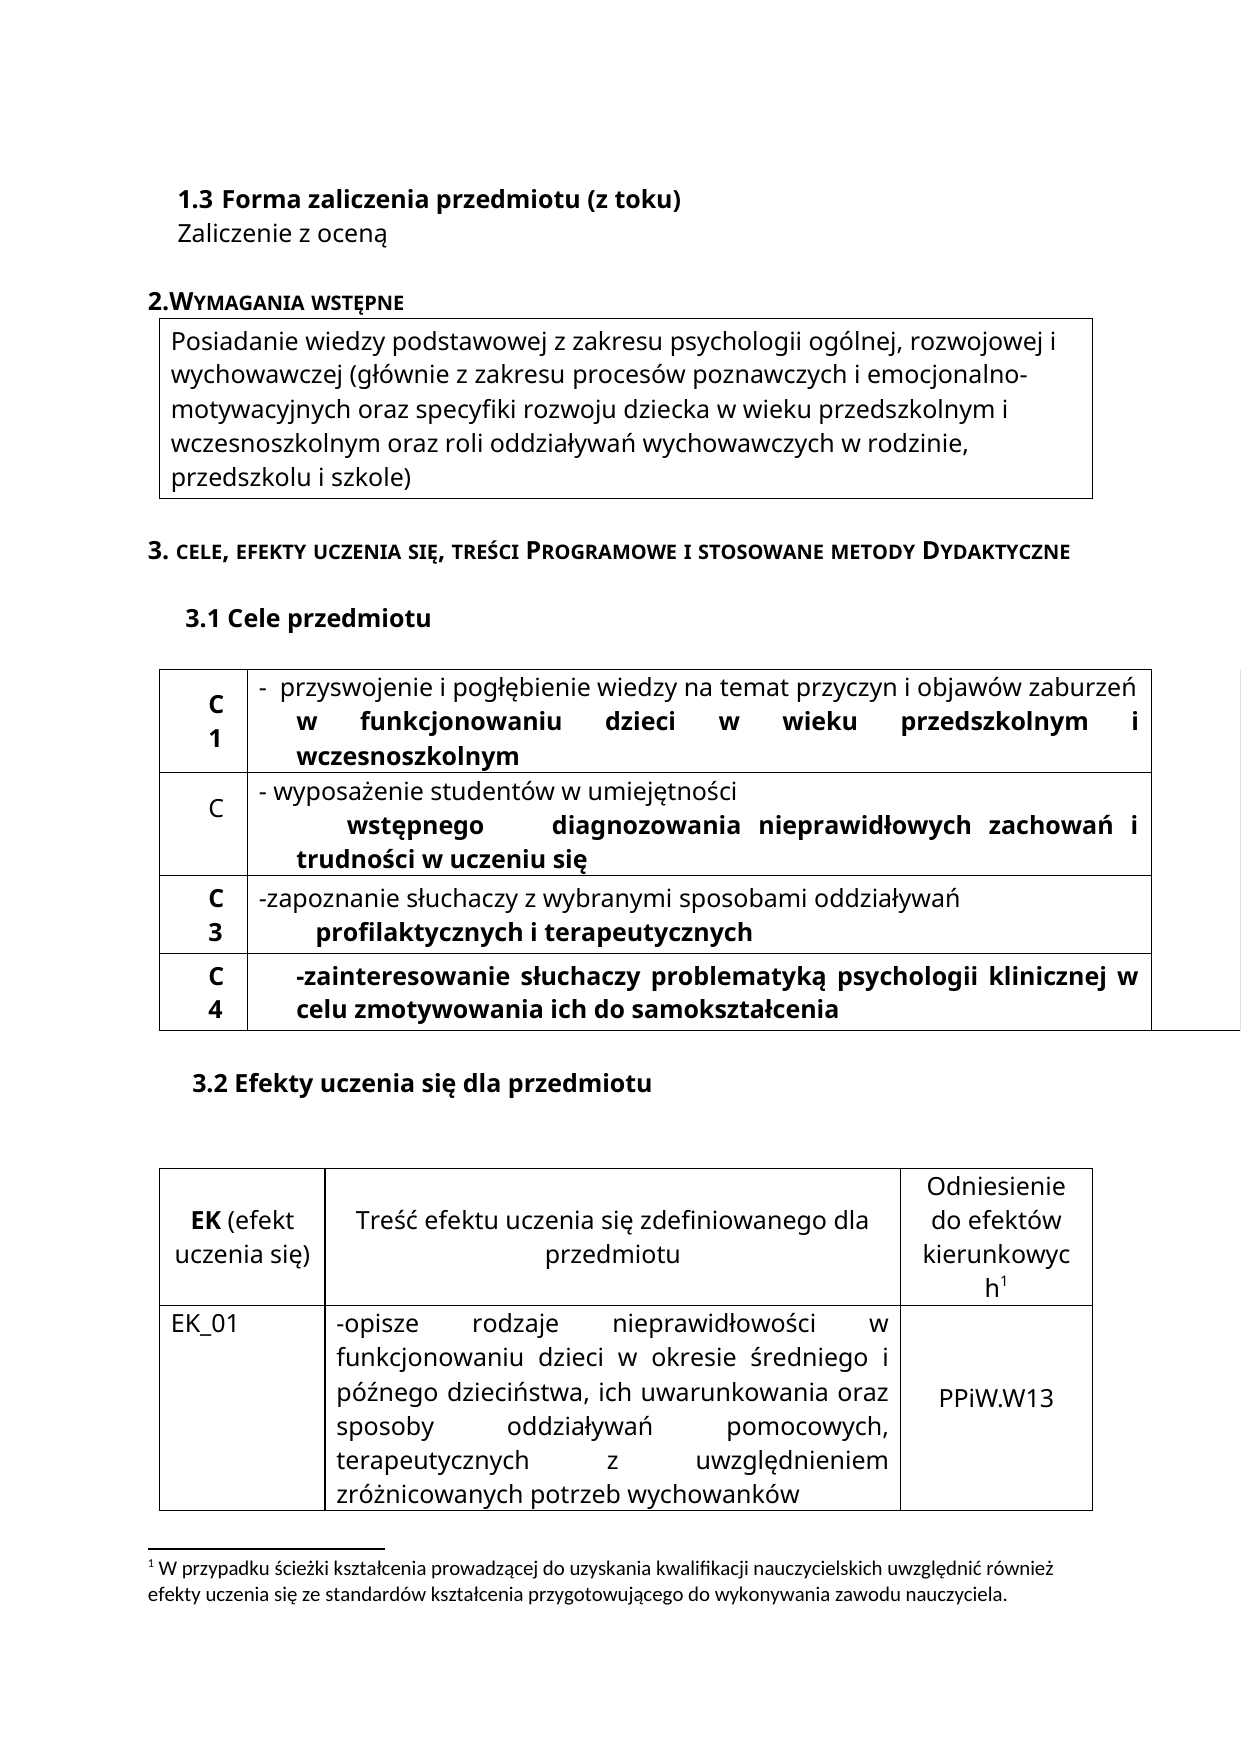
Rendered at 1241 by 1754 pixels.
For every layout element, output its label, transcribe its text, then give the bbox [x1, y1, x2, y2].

text 3.2 Efekty uczenia się dla przedmiotu [192, 1066, 1093, 1099]
text 3. cele, efekty uczenia się, treści Programowe i stosowane metody Dydaktyczne [148, 533, 1093, 567]
table_header [1152, 669, 1240, 1030]
table_cell -zapoznanie słuchaczy z wybranymi sposobami oddziaływań profilaktycznych i terapeutycznych [248, 876, 1151, 953]
table_header - przyswojenie i pogłębienie wiedzy na temat przyczyn i objawów zaburzeń w funkcjonowaniu dzieci w wieku przedszkolnym i wczesnoszkolnym [248, 670, 1151, 772]
table_cell EK_01 [160, 1306, 324, 1510]
table_cell C4 [160, 954, 247, 1030]
table_cell C2 [160, 773, 247, 875]
table_header Odniesienie do efektów kierunkowych [901, 1169, 1092, 1305]
table_cell PPiW.W13 [901, 1306, 1092, 1510]
table_header Posiadanie wiedzy podstawowej z zakresu psychologii ogólnej, rozwojowej i wychowawczej (głównie z zakresu procesów poznawczych i emocjonalno-motywacyjnych oraz specyfiki rozwoju dziecka w wieku przedszkolnym i wczesnoszkolnym oraz roli oddziaływań wychowawczych w rodzinie, przedszkolu i szkole) [160, 319, 1092, 498]
table_cell C3 [160, 876, 247, 953]
table_cell -opisze rodzaje nieprawidłowości w funkcjonowaniu dzieci w okresie średniego i późnego dzieciństwa, ich uwarunkowania oraz sposoby oddziaływań pomocowych, terapeutycznych z uwzględnieniem zróżnicowanych potrzeb wychowanków [326, 1306, 900, 1510]
text 2.Wymagania wstępne [148, 284, 1093, 318]
table_header EK (efekt uczenia się) [160, 1169, 324, 1305]
table_cell - wyposażenie studentów w umiejętności wstępnego diagnozowania nieprawidłowych zachowań i trudności w uczeniu się [248, 773, 1151, 875]
table_cell -zainteresowanie słuchaczy problematyką psychologii klinicznej w celu zmotywowania ich do samokształcenia [248, 954, 1151, 1030]
text 3.1 Cele przedmiotu [185, 601, 1093, 635]
text 1.3 Forma zaliczenia przedmiotu (z toku) [177, 182, 1093, 216]
text Zaliczenie z oceną [177, 216, 1093, 250]
table_header C1 [160, 670, 247, 772]
table_header Treść efektu uczenia się zdefiniowanego dla przedmiotu [326, 1169, 900, 1305]
